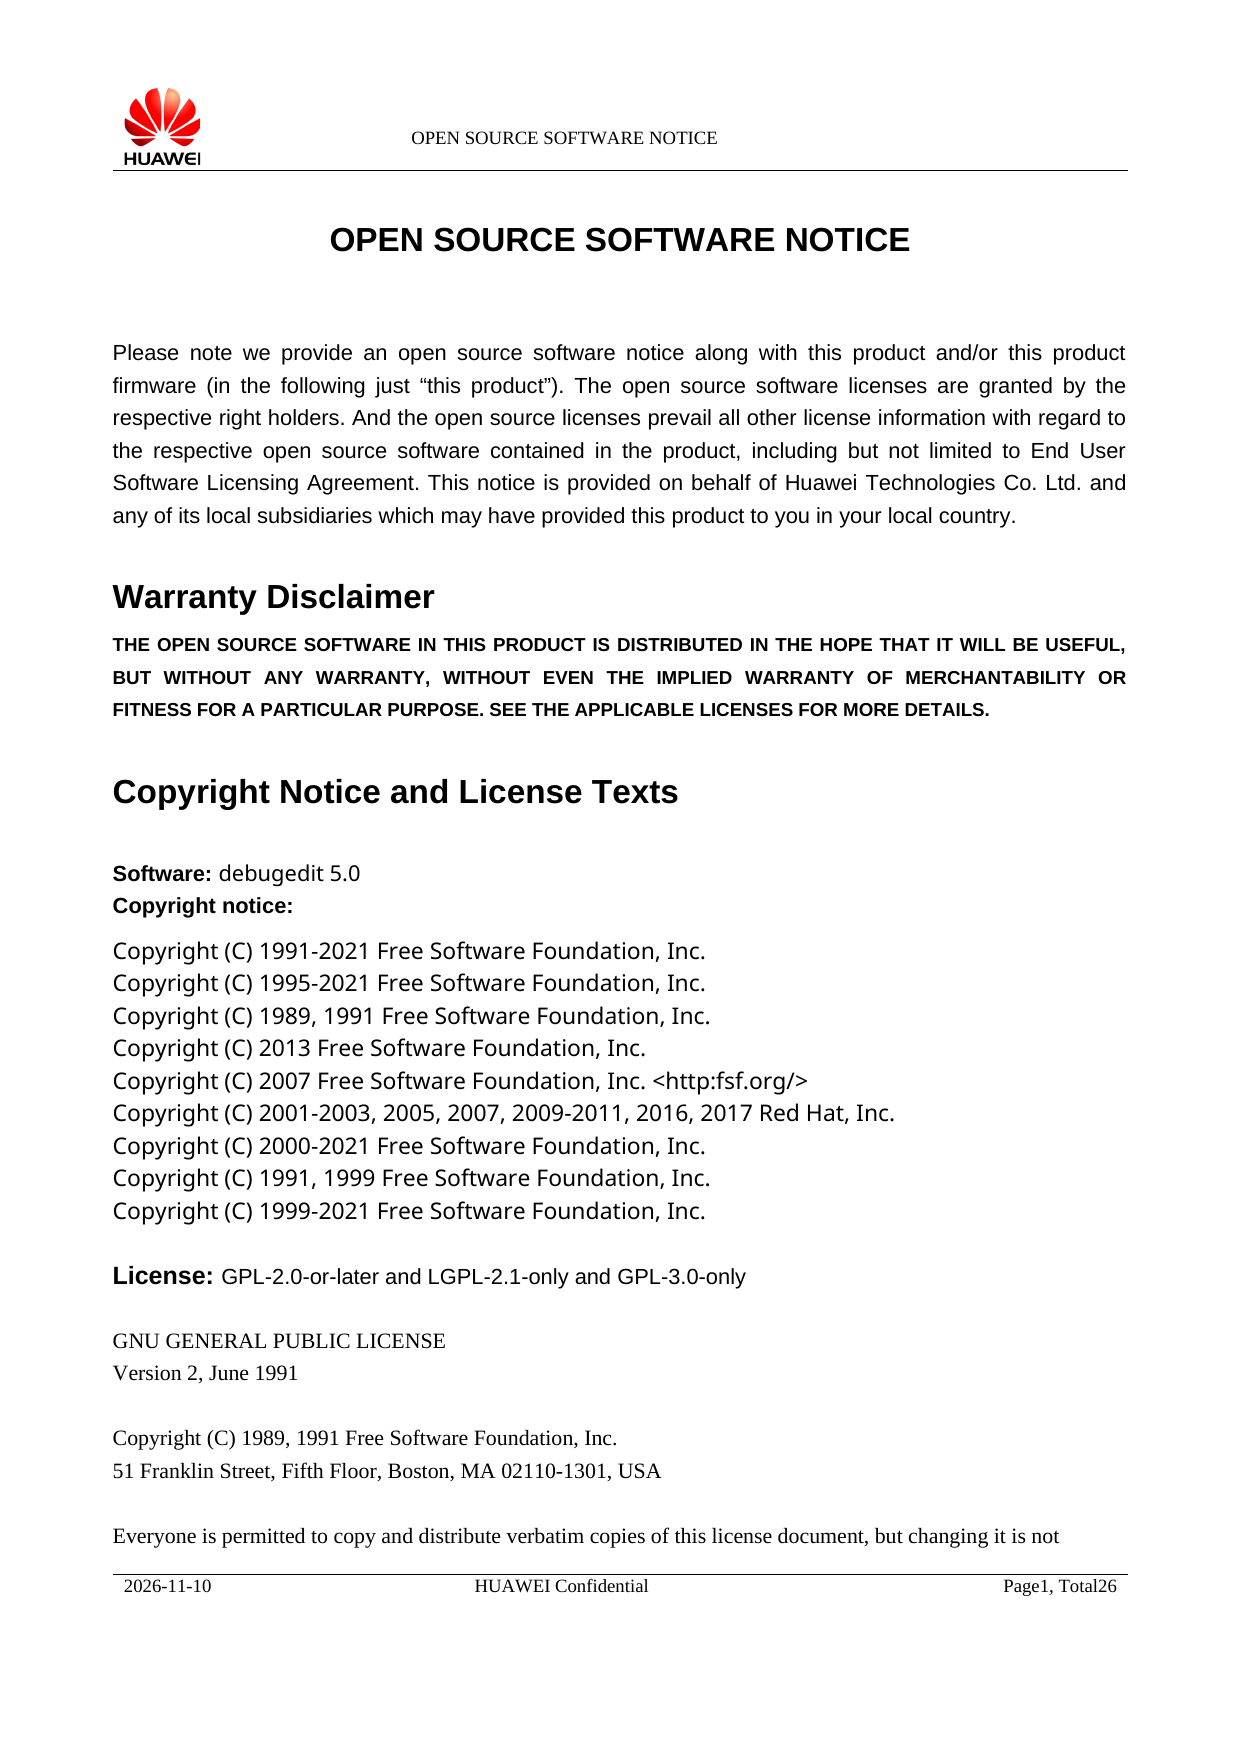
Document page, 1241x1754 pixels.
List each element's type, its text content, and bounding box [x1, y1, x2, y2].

text Warranty Disclaimer [112, 564, 1128, 629]
text Version 2, June 1991 [112, 1356, 1128, 1389]
text Copyright (C) 1989, 1991 Free Software Foundation, Inc. [112, 1421, 1128, 1454]
text License: GPL-2.0-or-later and LGPL-2.1-only and GPL-3.0-only [112, 1259, 1128, 1291]
text 51 Franklin Street, Fifth Floor, Boston, MA 02110-1301, USA [112, 1454, 1128, 1486]
text Copyright Notice and License Texts [112, 759, 1128, 824]
text Copyright notice: [112, 889, 1128, 921]
text Please note we provide an open source software notice along with this product and/or this product firmware (in the following just “this product”). The open source software licenses are granted by the respective right holders. And the open source licenses prevail all other license information with regard to the respective open source software contained in the product, including but not limited to End User Software Licensing Agreement. This notice is provided on behalf of Huawei Technologies Co. Ltd. and any of its local subsidiaries which may have provided this product to you in your local country. [112, 336, 1128, 531]
title Software: debugedit 5.0 [112, 856, 1128, 889]
picture [124, 88, 201, 165]
text Copyright (C) 1991-2021 Free Software Foundation, Inc. Copyright (C) 1995-2021 Free Software Foundation, Inc. Copyright (C) 1989, 1991 Free Software Foundation, Inc. Copyright (C) 2013 Free Software Foundation, Inc. Copyright (C) 2007 Free Software Foundation, Inc. <http:fsf.org/> Copyright (C) 2001-2003, 2005, 2007, 2009-2011, 2016, 2017 Red Hat, Inc. Copyright (C) 2000-2021 Free Software Foundation, Inc. Copyright (C) 1991, 1999 Free Software Foundation, Inc. Copyright (C) 1999-2021 Free Software Foundation, Inc. [112, 934, 1128, 1259]
text GNU GENERAL PUBLIC LICENSE [112, 1291, 1128, 1356]
text The open source software in this product is distributed in the hope that it will be useful, but WITHOUT ANY WARRANTY, without even the implied warranty of MERCHANTABILITY or FITNESS FOR A PARTICULAR PURPOSE. See the applicable licenses for more details. [112, 629, 1128, 726]
text OPEN SOURCE SOFTWARE NOTICE [112, 206, 1128, 271]
text Everyone is permitted to copy and distribute verbatim copies of this license document, but changing it is not allowed. [112, 1519, 1128, 1551]
